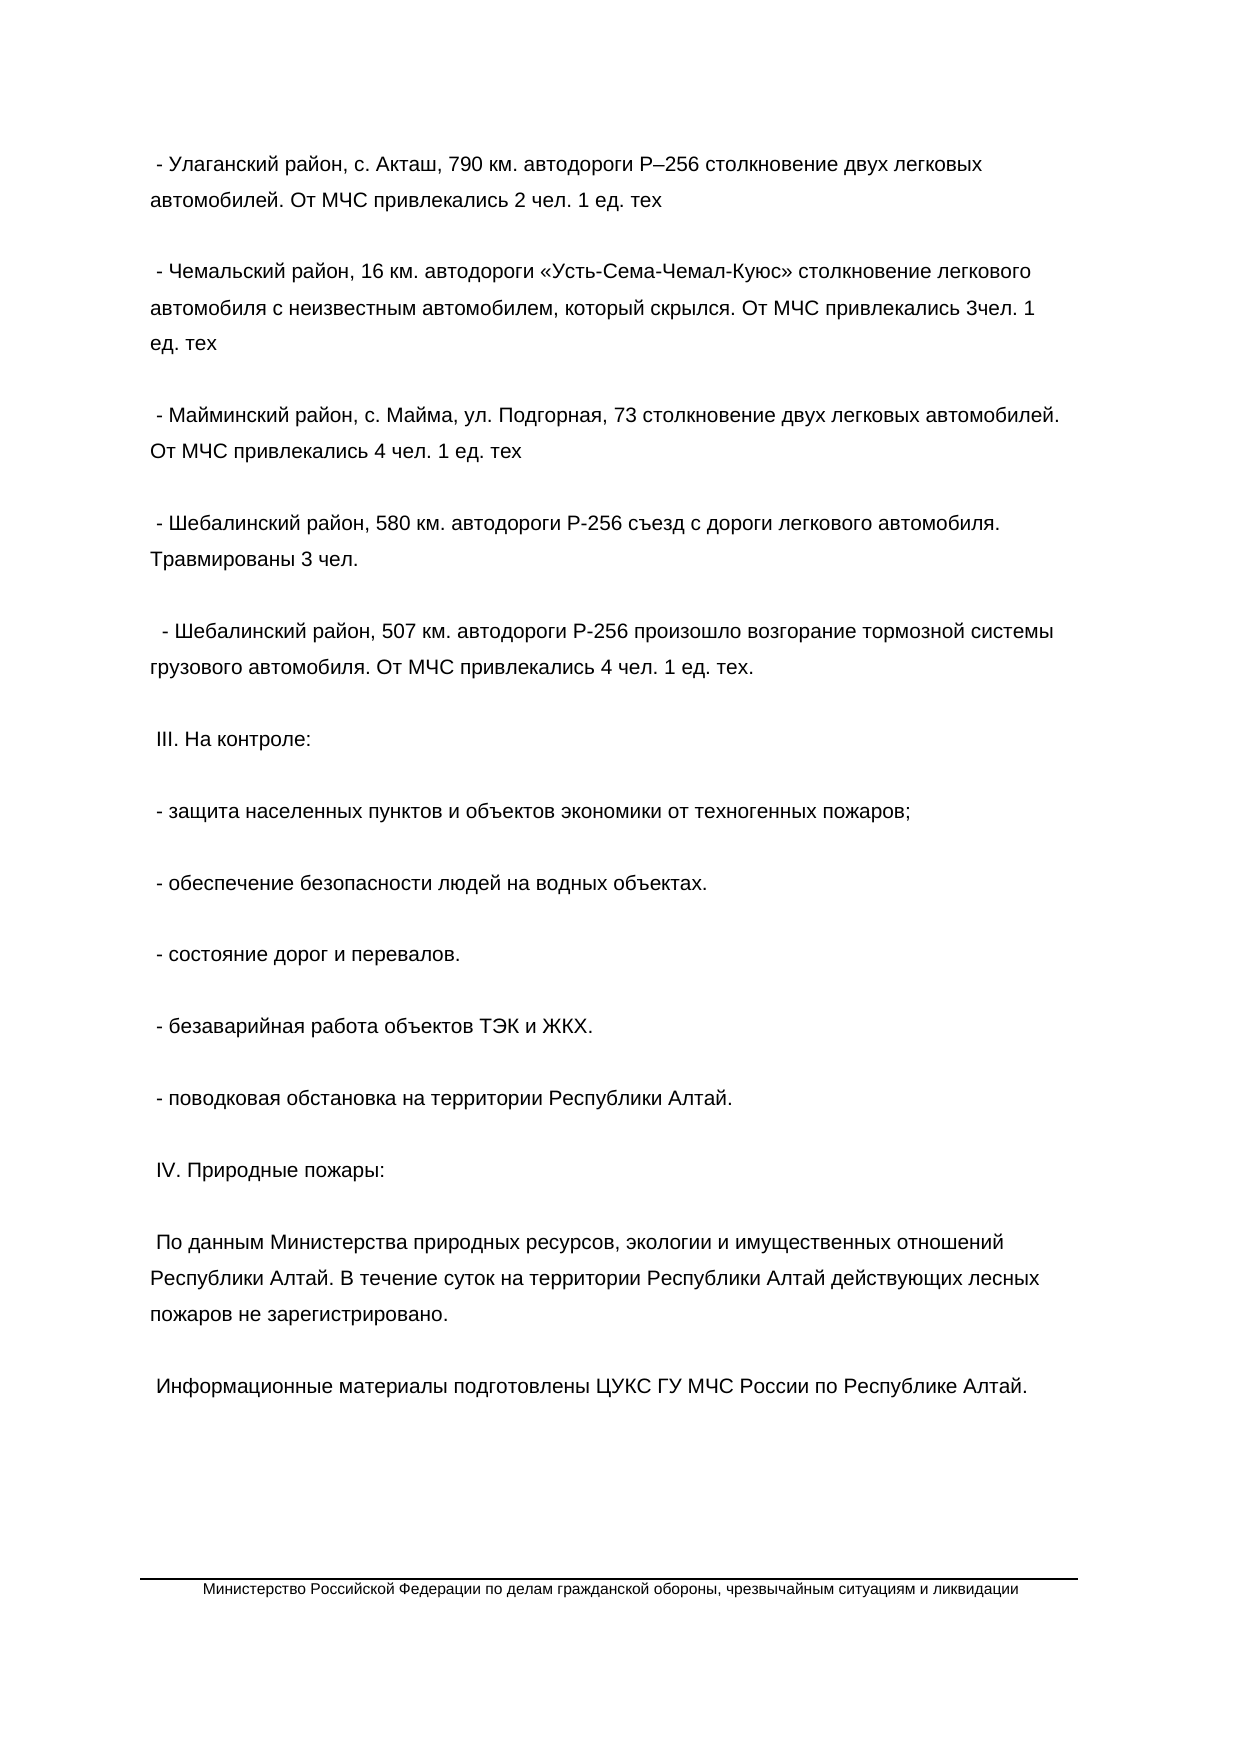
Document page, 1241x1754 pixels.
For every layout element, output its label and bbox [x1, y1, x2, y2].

table_cell [140, 1580, 1078, 1598]
table_cell [140, 150, 1078, 1578]
